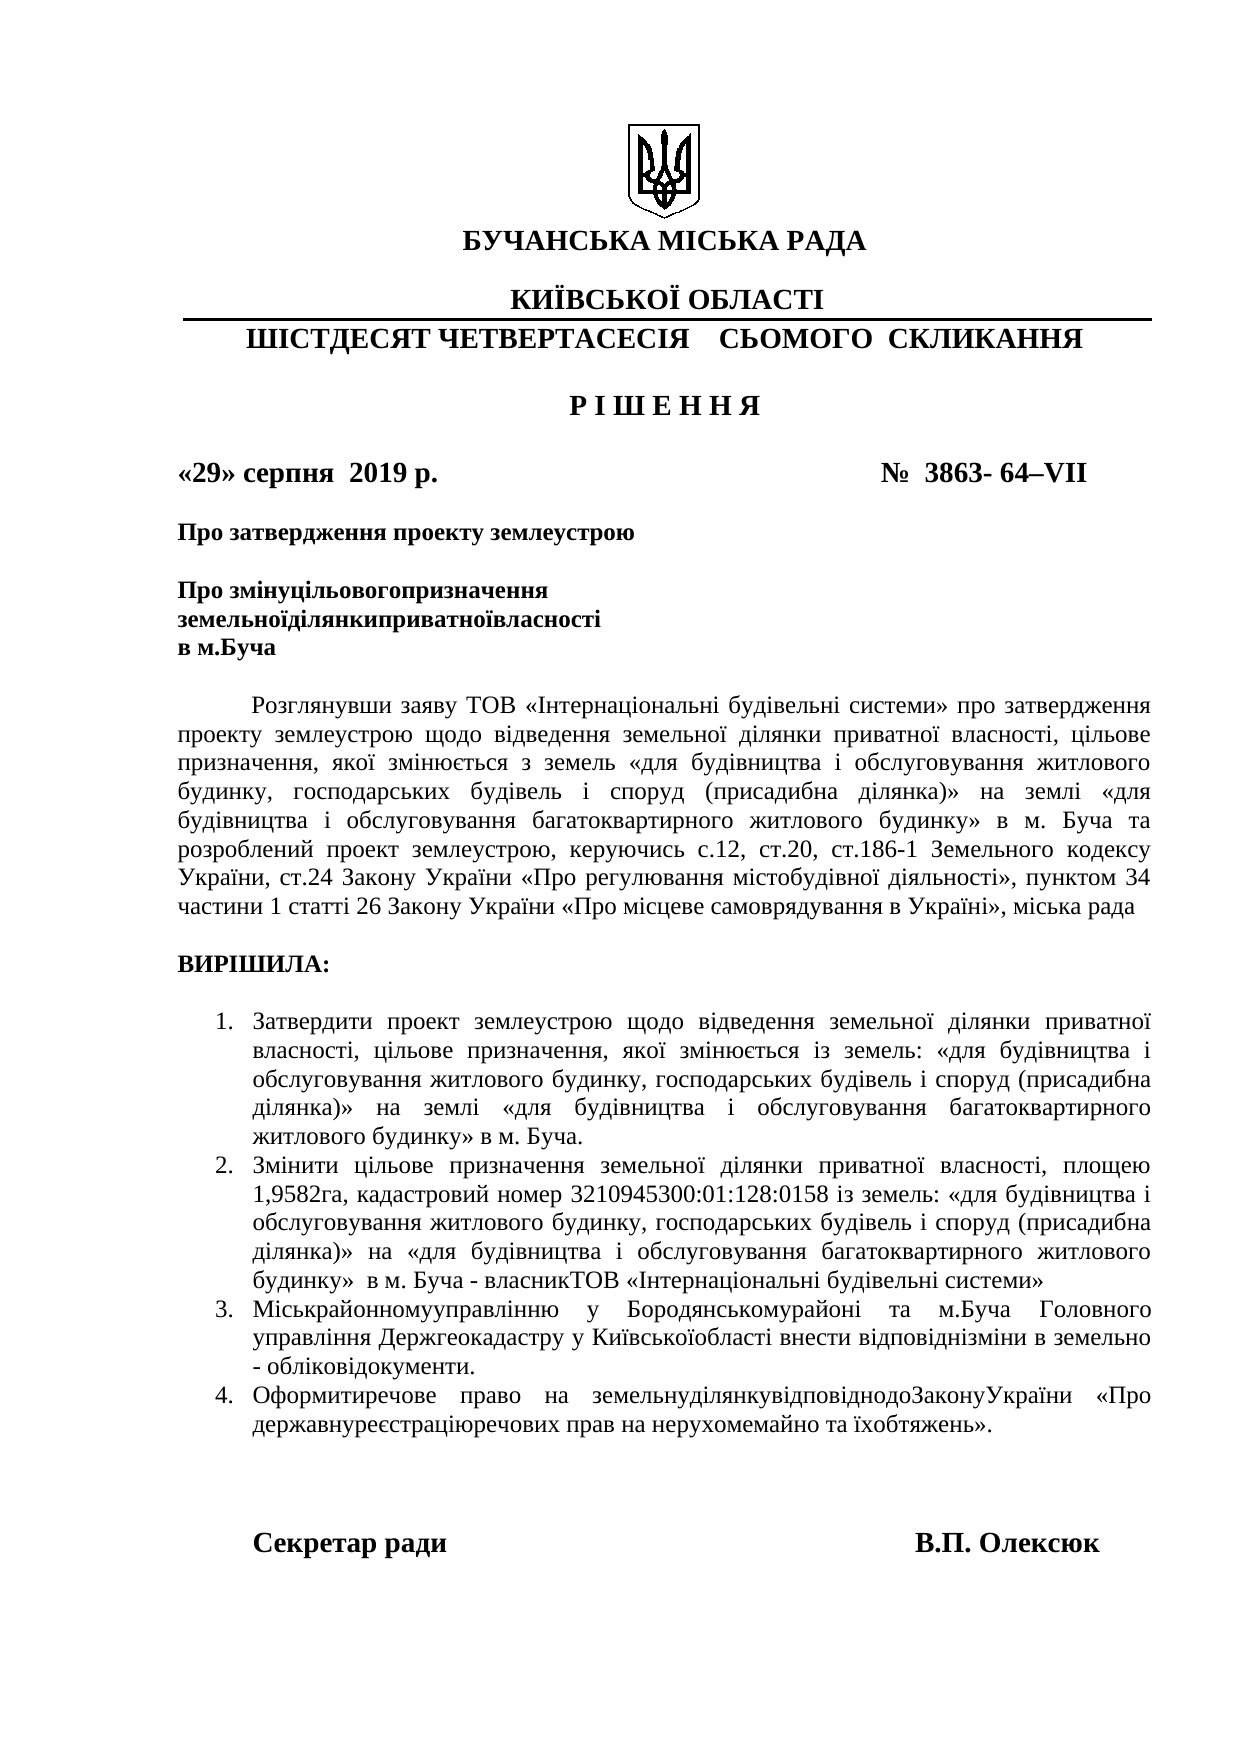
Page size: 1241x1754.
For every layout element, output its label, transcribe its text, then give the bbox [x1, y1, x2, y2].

text БУЧАНСЬКА МІСЬКА РАДА [177, 223, 1152, 256]
list Затвердити проект землеустрою щодо відведення земельної ділянки приватної власності, цільове призначення, якої змінюється із земель: «для будівництва і обслуговування житлового будинку, господарських будівель і споруд (присадибна ділянка)» на землі «для будівництва і обслуговування багатоквартирного житлового будинку» в м. Буча. [215, 1006, 1152, 1150]
list Секретар ради В.П. Олексюк [252, 1526, 1152, 1559]
text Про змінуцільовогопризначення [177, 575, 1152, 604]
list Оформитиречове право на земельнуділянкувідповіднодоЗаконуУкраїни «Про державнуреєстраціюречових прав на нерухомемайно та їхобтяжень». [215, 1380, 1152, 1437]
list Змінити цільове призначення земельної ділянки приватної власності, площею 1,9582га, кадастровий номер 3210945300:01:128:0158 із земель: «для будівництва і обслуговування житлового будинку, господарських будівель і споруд (присадибна ділянка)» на «для будівництва і обслуговування багатоквартирного житлового будинку» в м. Буча - власникТОВ «Інтернаціональні будівельні системи» [215, 1150, 1152, 1294]
text в м.Буча [177, 632, 1152, 661]
text «29» серпня 2019 р. № 3863- 64–VІІ [177, 455, 1152, 489]
text КИЇВСЬКОЇ ОБЛАСТІ [183, 282, 1152, 318]
text Про затвердження проекту землеустрою [177, 517, 1152, 546]
text Розглянувши заяву ТОВ «Інтернаціональні будівельні системи» про затвердження проекту землеустрою щодо відведення земельної ділянки приватної власності, цільове призначення, якої змінюється з земель «для будівництва і обслуговування житлового будинку, господарських будівель і споруд (присадибна ділянка)» на землі «для будівництва і обслуговування багатоквартирного житлового будинку» в м. Буча та розроблений проект землеустрою, керуючись с.12, ст.20, ст.186-1 Земельного кодексу України, ст.24 Закону України «Про регулювання містобудівної діяльності», пунктом 34 частини 1 статті 26 Закону України «Про місцеве самоврядування в Україні», міська рада [177, 690, 1152, 920]
list Міськрайонномууправлінню у Бородянськомурайоні та м.Буча Головного управління Держгеокадастру у Київськоїобласті внести відповіднізміни в земельно - обліковідокументи. [215, 1294, 1152, 1380]
text ШІСТДЕСЯТ ЧЕТВЕРТАСЕСІЯ СЬОМОГО СКЛИКАННЯ [177, 321, 1152, 354]
text земельноїділянкиприватноївласності [177, 604, 1152, 632]
text ВИРІШИЛА: [177, 949, 1152, 977]
text Р І Ш Е Н Н Я [177, 388, 1152, 422]
